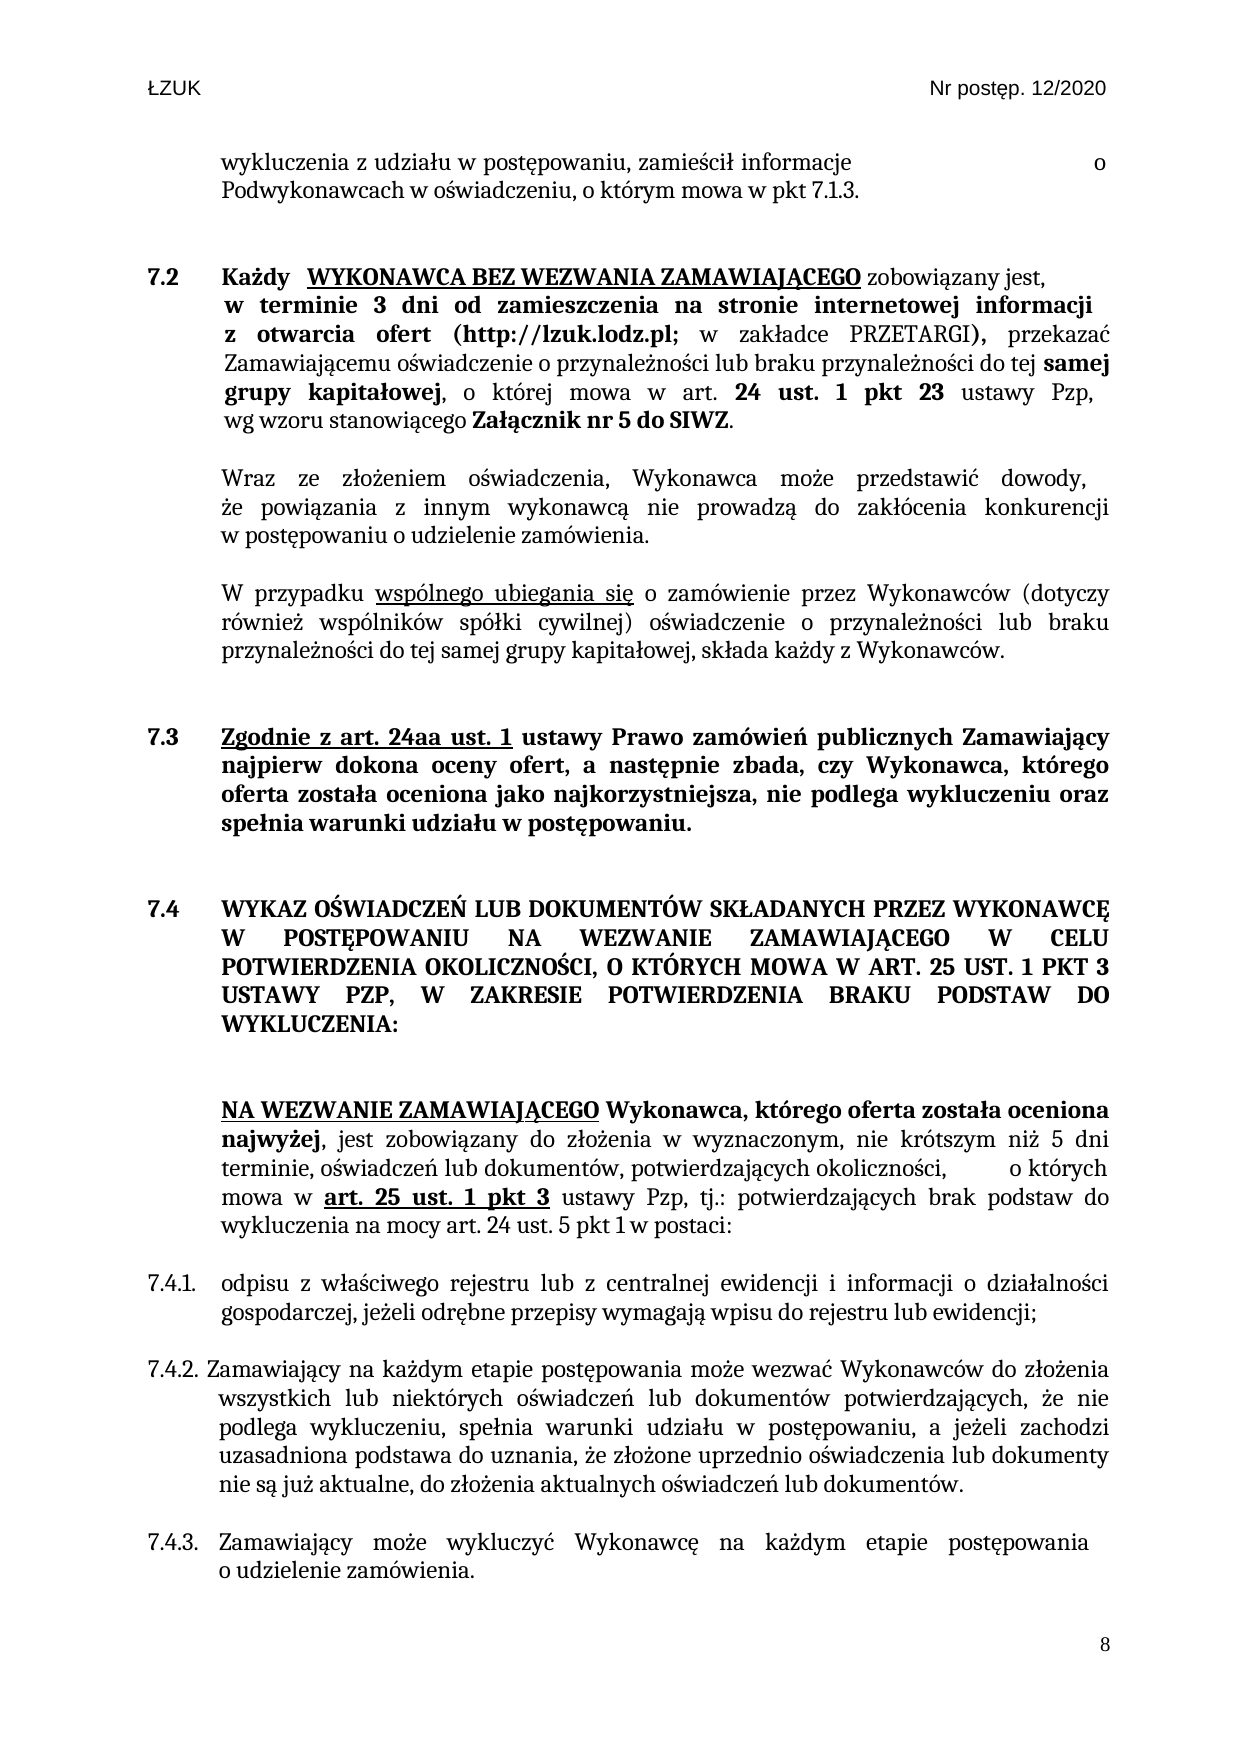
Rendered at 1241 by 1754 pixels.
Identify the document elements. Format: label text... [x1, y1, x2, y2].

text 7.4.3. Zamawiający może wykluczyć Wykonawcę na każdym etapie postępowania o udzielenie zamówienia. [148, 1528, 1110, 1585]
text 7.4.2. Zamawiający na każdym etapie postępowania może wezwać Wykonawców do złożenia wszystkich lub niektórych oświadczeń lub dokumentów potwierdzających, że nie podlega wykluczeniu, spełnia warunki udziału w postępowaniu, a jeżeli zachodzi uzasadniona podstawa do uznania, że złożone uprzednio oświadczenia lub dokumenty nie są już aktualne, do złożenia aktualnych oświadczeń lub dokumentów. [148, 1355, 1110, 1499]
text 7.3 Zgodnie z art. 24aa ust. 1 ustawy Prawo zamówień publicznych Zamawiający najpierw dokona oceny ofert, a następnie zbada, czy Wykonawca, którego oferta została oceniona jako najkorzystniejsza, nie podlega wykluczeniu oraz spełnia warunki udziału w postępowaniu. [148, 723, 1110, 838]
text 7.4.1. odpisu z właściwego rejestru lub z centralnej ewidencji i informacji o działalności gospodarczej, jeżeli odrębne przepisy wymagają wpisu do rejestru lub ewidencji; [148, 1269, 1110, 1326]
text 7.4 WYKAZ OŚWIADCZEŃ LUB DOKUMENTÓW SKŁADANYCH PRZEZ WYKONAWCĘ W POSTĘPOWANIU NA WEZWANIE ZAMAWIAJĄCEGO W CELU POTWIERDZENIA OKOLICZNOŚCI, O KTÓRYCH MOWA W ART. 25 UST. 1 PKT 3 USTAWY PZP, W ZAKRESIE POTWIERDZENIA BRAKU PODSTAW DO WYKLUCZENIA: [148, 895, 1110, 1039]
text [221, 148, 1110, 205]
text Wraz ze złożeniem oświadczenia, Wykonawca może przedstawić dowody, że powiązania z innym wykonawcą nie prowadzą do zakłócenia konkurencji w postępowaniu o udzielenie zamówienia. [221, 464, 1110, 550]
text NA WEZWANIE ZAMAWIAJĄCEGO Wykonawca, którego oferta została oceniona najwyżej, jest zobowiązany do złożenia w wyznaczonym, nie krótszym niż 5 dni terminie, oświadczeń lub dokumentów, potwierdzających okoliczności, o których mowa w art. 25 ust. 1 pkt 3 ustawy Pzp, tj.: potwierdzających brak podstaw do wykluczenia na mocy art. 24 ust. 5 pkt 1 w postaci: [221, 1096, 1110, 1240]
text 7.2 Każdy WYKONAWCA BEZ WEZWANIA ZAMAWIAJĄCEGO zobowiązany jest, [148, 263, 1110, 291]
text w terminie 3 dni od zamieszczenia na stronie internetowej informacji z otwarcia ofert (http://lzuk.lodz.pl; w zakładce PRZETARGI), przekazać Zamawiającemu oświadczenie o przynależności lub braku przynależności do tej samej grupy kapitałowej, o której mowa w art. 24 ust. 1 pkt 23 ustawy Pzp, wg wzoru stanowiącego Załącznik nr 5 do SIWZ. [224, 291, 1110, 435]
text W przypadku wspólnego ubiegania się o zamówienie przez Wykonawców (dotyczy również wspólników spółki cywilnej) oświadczenie o przynależności lub braku przynależności do tej samej grupy kapitałowej, składa każdy z Wykonawców. [221, 579, 1110, 665]
